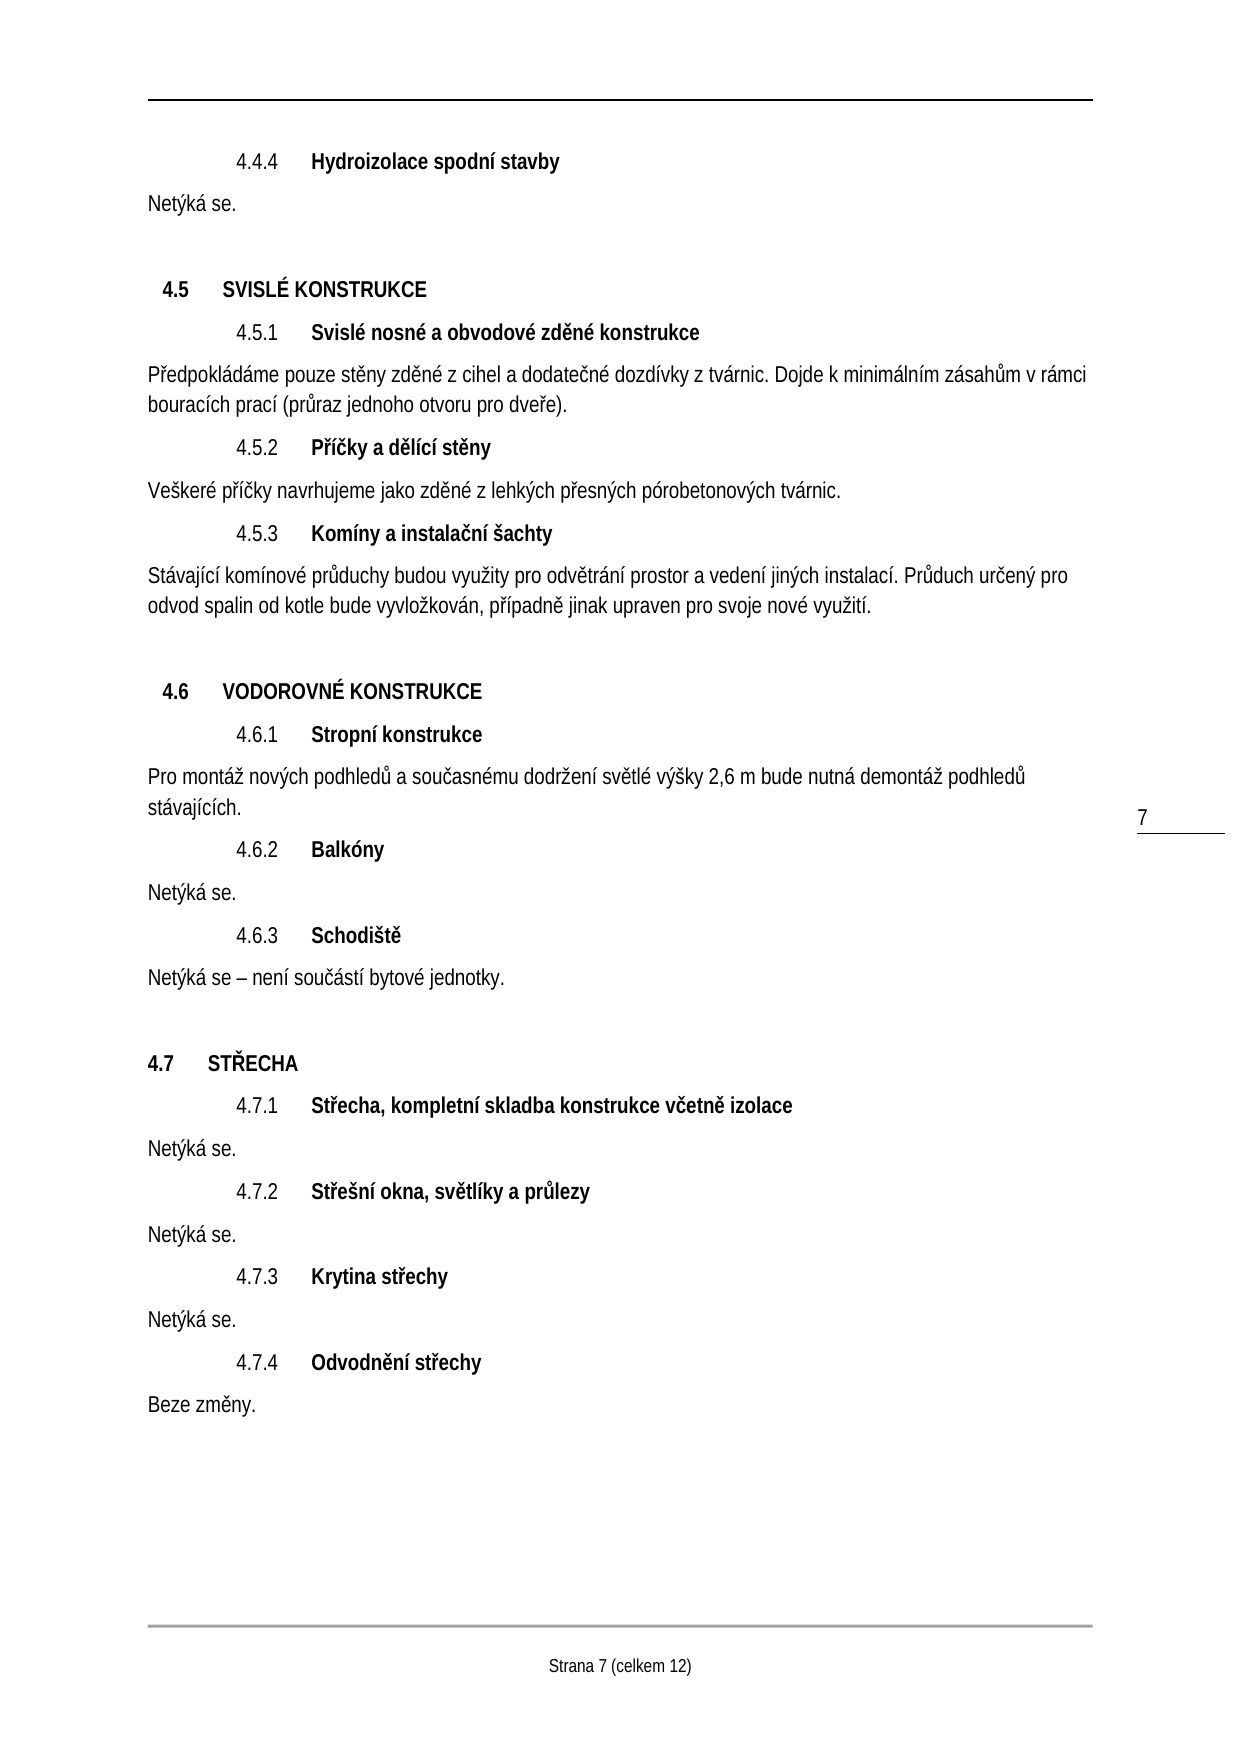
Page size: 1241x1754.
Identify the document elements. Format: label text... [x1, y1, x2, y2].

text Stávající komínové průduchy budou využity pro odvětrání prostor a vedení jiných instalací. Průduch určený pro odvod spalin od kotle bude vyvložkován, případně jinak upraven pro svoje nové využití. [148, 562, 1093, 619]
subtitle SVISLÉ KONSTRUKCE [162, 276, 1093, 302]
text Netýká se. [148, 1221, 1093, 1247]
subtitle Odvodnění střechy [236, 1349, 1093, 1375]
text Předpokládáme pouze stěny zděné z cihel a dodatečné dozdívky z tvárnic. Dojde k minimálním zásahům v rámci bouracích prací (průraz jednoho otvoru pro dveře). [148, 361, 1093, 418]
subtitle Krytina střechy [236, 1263, 1093, 1289]
text Veškeré příčky navrhujeme jako zděné z lehkých přesných pórobetonových tvárnic. [148, 477, 1093, 503]
subtitle Střecha, kompletní skladba konstrukce včetně izolace [236, 1092, 1093, 1119]
subtitle Svislé nosné a obvodové zděné konstrukce [236, 318, 1093, 345]
text Netýká se. [148, 1306, 1093, 1332]
text Netýká se. [148, 1135, 1093, 1161]
subtitle Schodiště [236, 922, 1093, 948]
text Netýká se. [148, 879, 1093, 905]
subtitle Hydroizolace spodní stavby [236, 148, 1093, 174]
subtitle Balkóny [236, 836, 1093, 862]
text Netýká se. [148, 190, 1093, 217]
subtitle STŘECHA [148, 1050, 1093, 1076]
text Netýká se – není součástí bytové jednotky. [148, 964, 1093, 991]
subtitle Komíny a instalační šachty [236, 519, 1093, 546]
subtitle Střešní okna, světlíky a průlezy [236, 1178, 1093, 1204]
text Beze změny. [148, 1391, 1093, 1418]
subtitle Příčky a dělící stěny [236, 434, 1093, 460]
subtitle VODOROVNÉ KONSTRUKCE [162, 678, 1093, 704]
subtitle Stropní konstrukce [236, 721, 1093, 747]
text Pro montáž nových podhledů a současnému dodržení světlé výšky 2,6 m bude nutná demontáž podhledů stávajících. [148, 763, 1093, 820]
